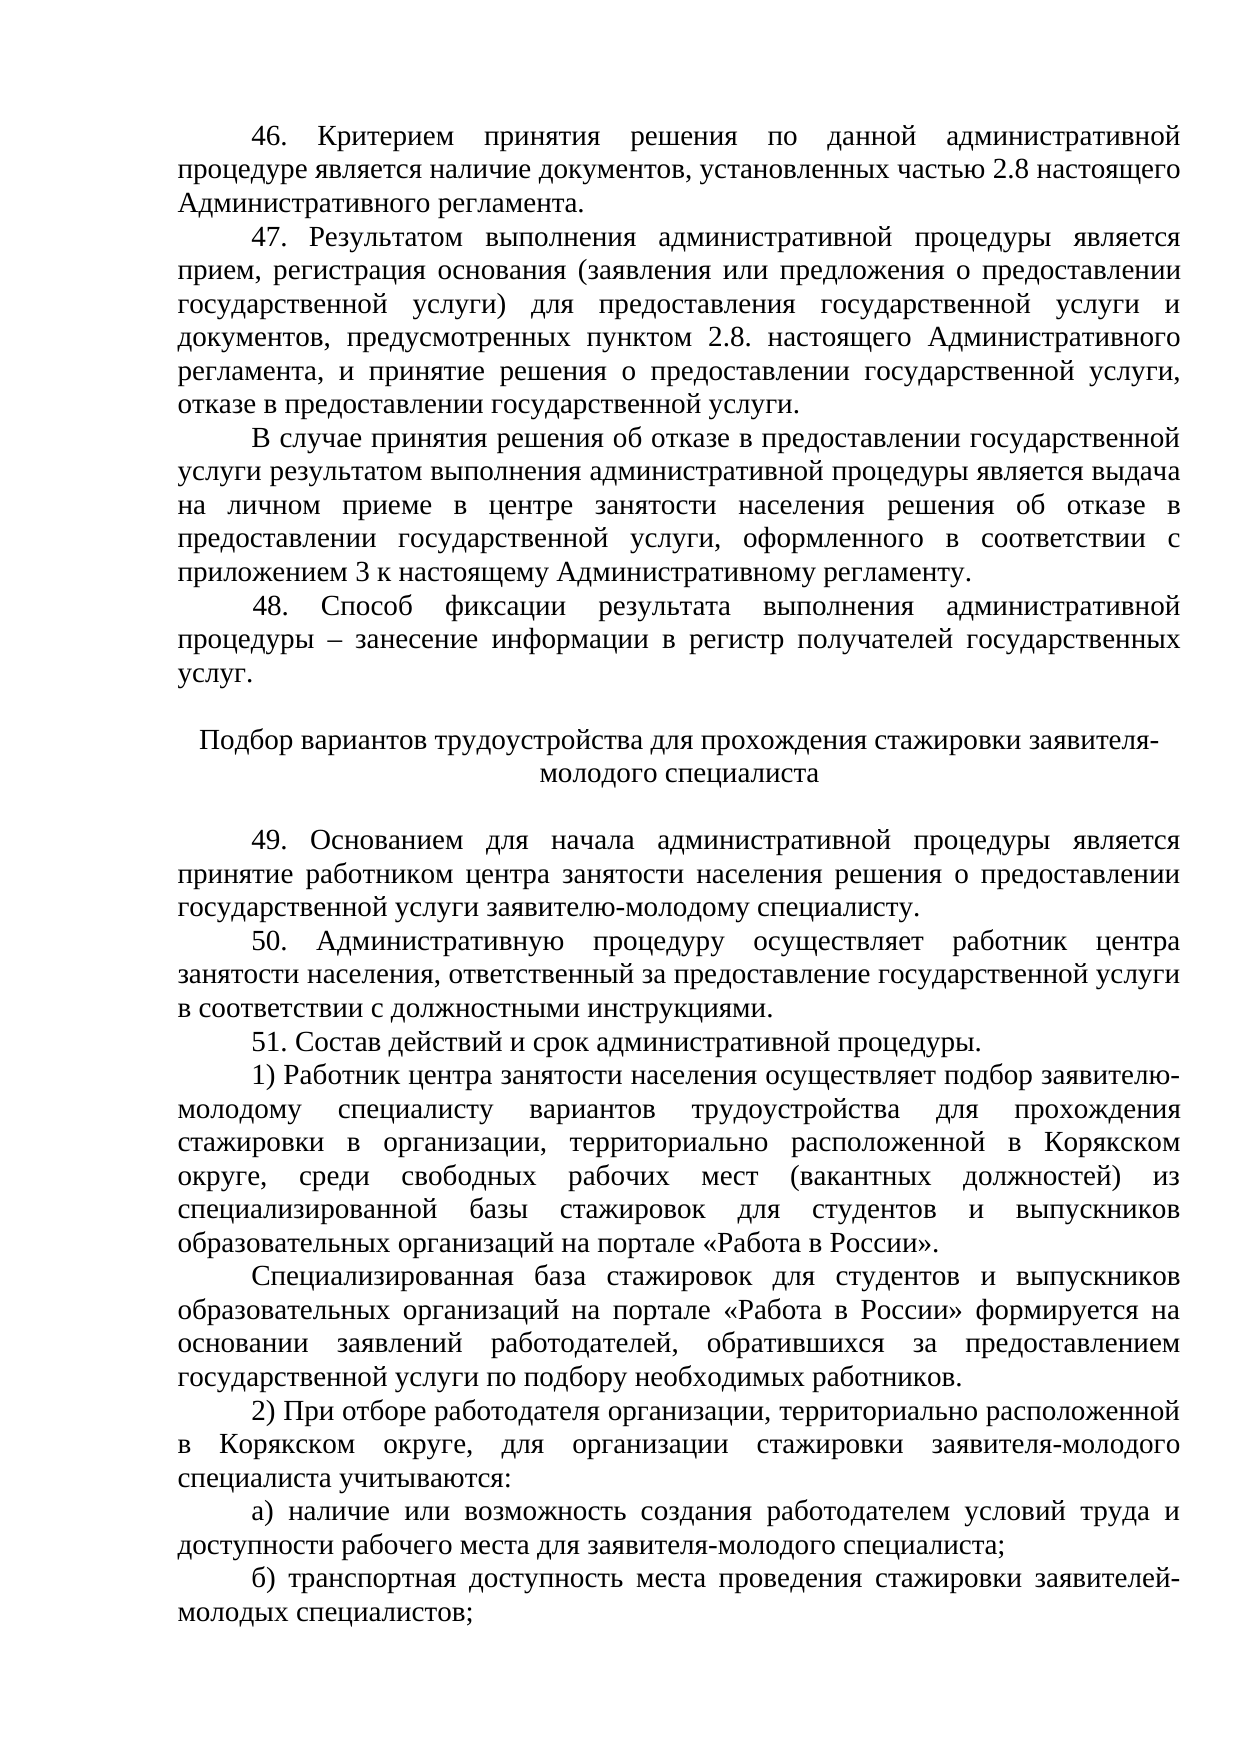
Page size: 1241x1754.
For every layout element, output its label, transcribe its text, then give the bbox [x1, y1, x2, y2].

text В случае принятия решения об отказе в предоставлении государственной услуги результатом выполнения административной процедуры является выдача на личном приеме в центре занятости населения решения об отказе в предоставлении государственной услуги, оформленного в соответствии с приложением 3 к настоящему Административному регламенту. [177, 420, 1181, 588]
text 46. Критерием принятия решения по данной административной процедуре является наличие документов, установленных частью 2.8 настоящего Административного регламента. [177, 118, 1181, 219]
text 50. Административную процедуру осуществляет работник центра занятости населения, ответственный за предоставление государственной услуги в соответствии с должностными инструкциями. [177, 923, 1181, 1024]
text 48. Способ фиксации результата выполнения административной процедуры – занесение информации в регистр получателей государственных услуг. [177, 588, 1181, 688]
text 47. Результатом выполнения административной процедуры является прием, регистрация основания (заявления или предложения о предоставлении государственной услуги) для предоставления государственной услуги и документов, предусмотренных пунктом 2.8. настоящего Административного регламента, и принятие решения о предоставлении государственной услуги, отказе в предоставлении государственной услуги. [177, 219, 1181, 420]
text Подбор вариантов трудоустройства для прохождения стажировки заявителя-молодого специалиста [177, 722, 1181, 789]
text 1) Работник центра занятости населения осуществляет подбор заявителю-молодому специалисту вариантов трудоустройства для прохождения стажировки в организации, территориально расположенной в Корякском округе, среди свободных рабочих мест (вакантных должностей) из специализированной базы стажировок для студентов и выпускников образовательных организаций на портале «Работа в России». [177, 1057, 1181, 1258]
text 51. Состав действий и срок административной процедуры. [177, 1024, 1181, 1057]
text б) транспортная доступность места проведения стажировки заявителей-молодых специалистов; [177, 1560, 1181, 1627]
text а) наличие или возможность создания работодателем условий труда и доступности рабочего места для заявителя-молодого специалиста; [177, 1493, 1181, 1560]
text 49. Основанием для начала административной процедуры является принятие работником центра занятости населения решения о предоставлении государственной услуги заявителю-молодому специалисту. [177, 822, 1181, 923]
text 2) При отборе работодателя организации, территориально расположенной в Корякском округе, для организации стажировки заявителя-молодого специалиста учитываются: [177, 1393, 1181, 1493]
text Специализированная база стажировок для студентов и выпускников образовательных организаций на портале «Работа в России» формируется на основании заявлений работодателей, обратившихся за предоставлением государственной услуги по подбору необходимых работников. [177, 1258, 1181, 1393]
